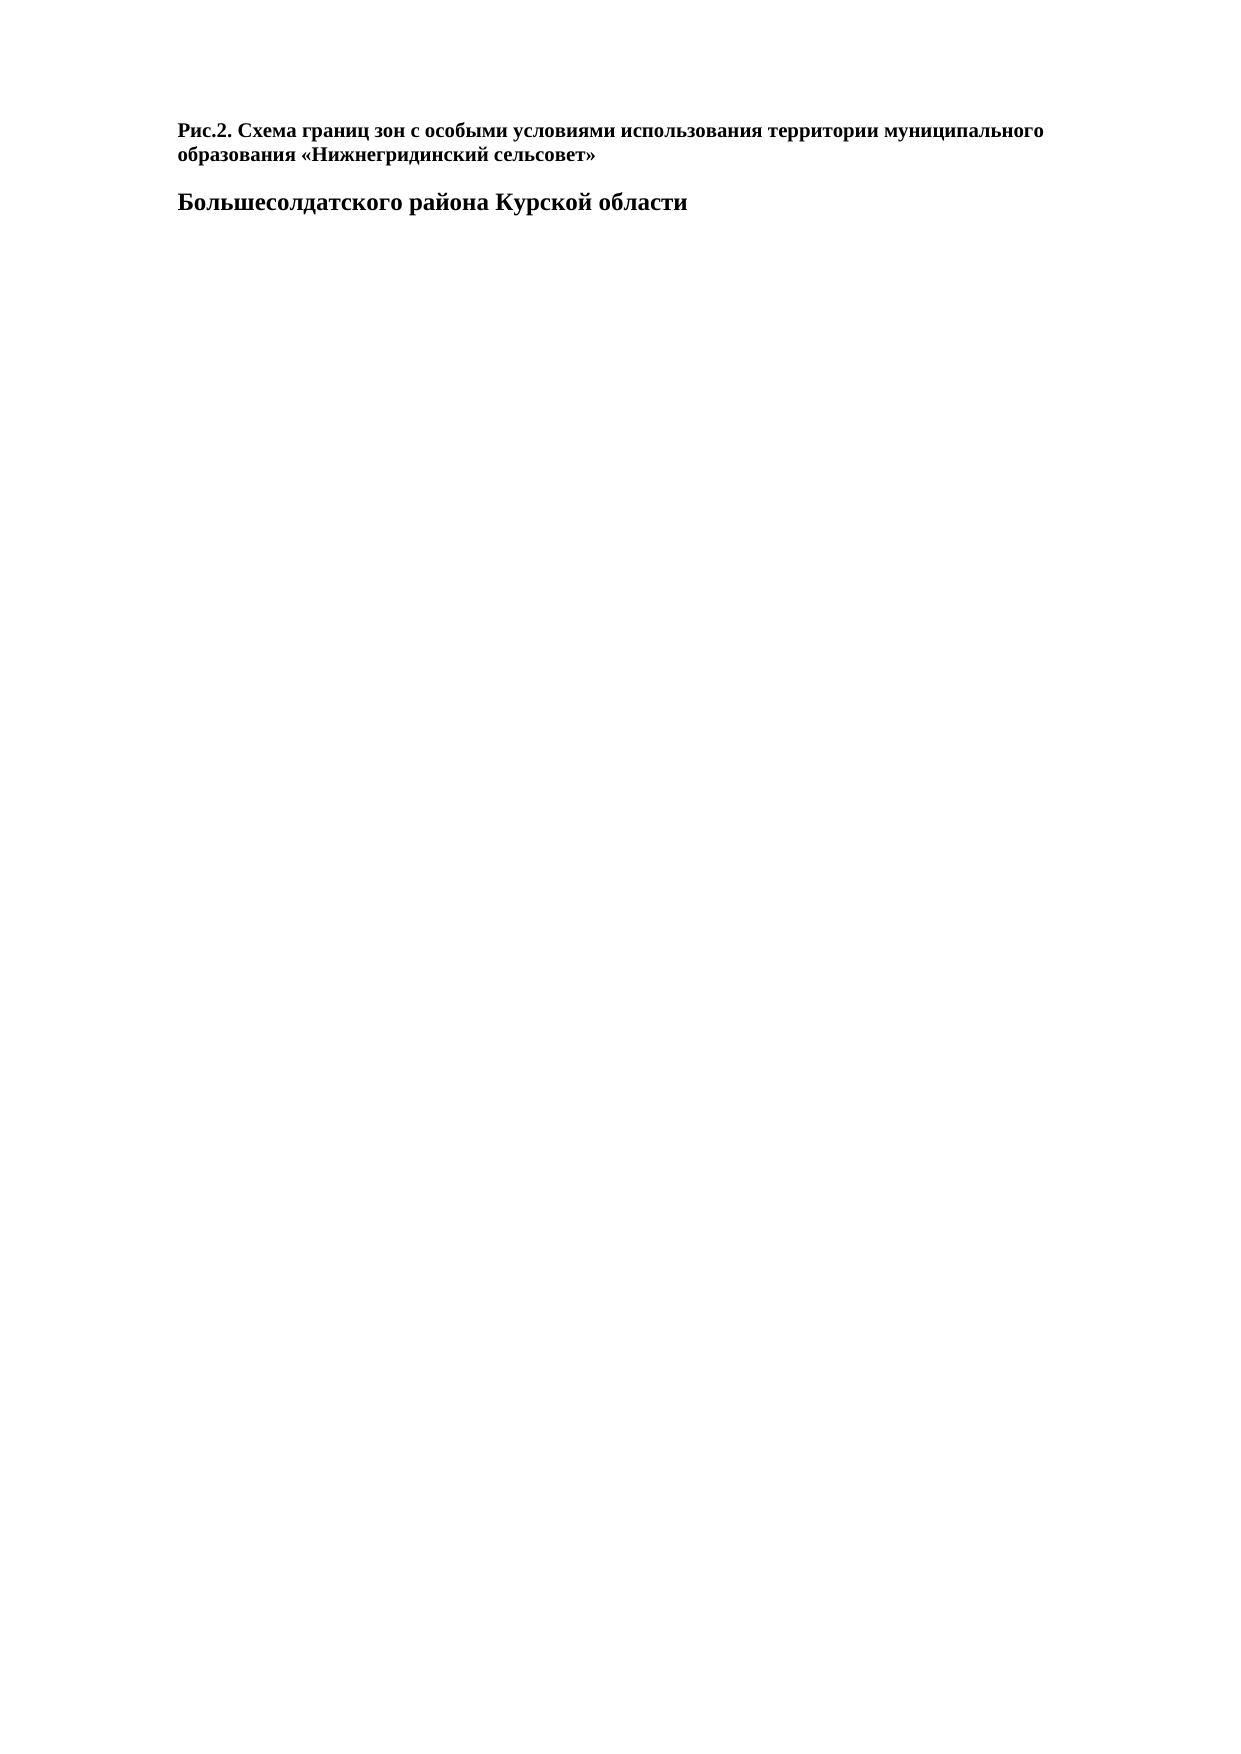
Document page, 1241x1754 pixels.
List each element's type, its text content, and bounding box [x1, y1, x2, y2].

text Большесолдатского района Курской области [177, 187, 1152, 216]
text Рис.2. Схема границ зон с особыми условиями использования территории муниципального образования «Нижнегридинский сельсовет» [177, 118, 1152, 166]
